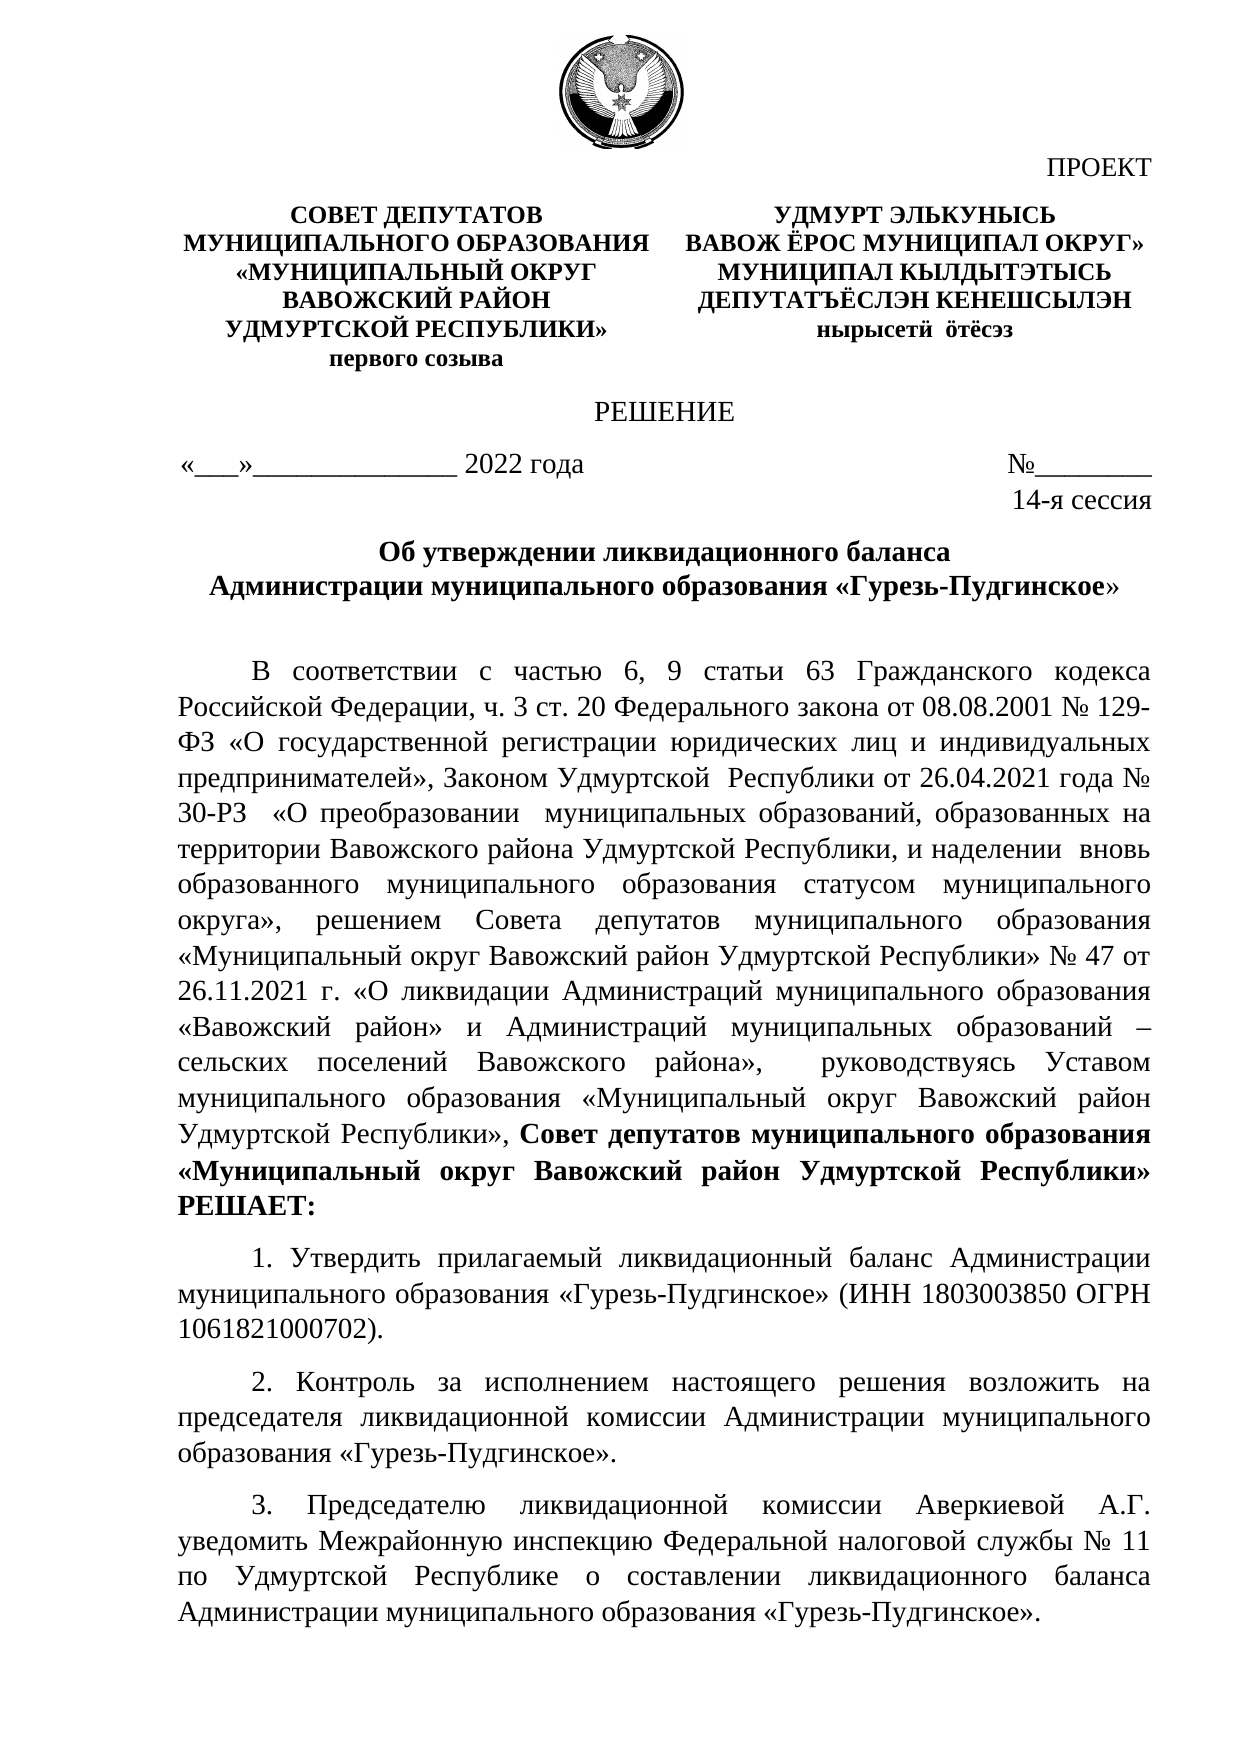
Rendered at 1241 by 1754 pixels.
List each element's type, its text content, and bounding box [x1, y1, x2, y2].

table_header УДМУРТ ЭЛЬКУНЫСЬ ВАВОЖ ЁРОС МУНИЦИПАЛ ОКРУГ» МУНИЦИПАЛ КЫЛДЫТЭТЫСЬ ДЕПУТАТЪЁСЛЭН КЕНЕШСЫЛЭН нырысетӥ ӧтёсэз [664, 200, 1163, 394]
text 3. Председателю ликвидационной комиссии Аверкиевой А.Г. уведомить Межрайонную инспекцию Федеральной налоговой службы № 11 по Удмуртской Республике о составлении ликвидационного баланса Администрации муниципального образования «Гурезь-Пудгинское». [177, 1487, 1152, 1627]
text «___»______________ 2022 года №________ 14-я сессия [177, 446, 1152, 516]
text В соответствии с частью 6, 9 статьи 63 Гражданского кодекса Российской Федерации, ч. 3 ст. 20 Федерального закона от 08.08.2001 № 129-ФЗ «О государственной регистрации юридических лиц и индивидуальных предпринимателей», Законом Удмуртской Республики от 26.04.2021 года № 30-РЗ «О преобразовании муниципальных образований, образованных на территории Вавожского района Удмуртской Республики, и наделении вновь образованного муниципального образования статусом муниципального округа», решением Совета депутатов муниципального образования «Муниципальный округ Вавожский район Удмуртской Республики» № 47 от 26.11.2021 г. «О ликвидации Администраций муниципального образования «Вавожский район» и Администраций муниципальных образований – сельских поселений Вавожского района», руководствуясь Уставом муниципального образования «Муниципальный округ Вавожский район Удмуртской Республики», Совет депутатов муниципального образования «Муниципальный округ Вавожский район Удмуртской Республики» РЕШАЕТ: [177, 653, 1152, 1222]
text ПРОЕКТ [177, 118, 1152, 182]
text 1. Утвердить прилагаемый ликвидационный баланс Администрации муниципального образования «Гурезь-Пудгинское» (ИНН 1803003850 ОГРН 1061821000702). [177, 1241, 1152, 1345]
table_header СОВЕТ ДЕПУТАТОВ МУНИЦИПАЛЬНОГО ОБРАЗОВАНИЯ «МУНИЦИПАЛЬНЫЙ ОКРУГ ВАВОЖСКИЙ РАЙОН УДМУРТСКОЙ РЕСПУБЛИКИ» первого созыва [166, 200, 664, 394]
text Об утверждении ликвидационного баланса [177, 534, 1152, 568]
text Администрации муниципального образования «Гурезь-Пудгинское» [177, 568, 1152, 601]
text РЕШЕНИЕ [177, 394, 1152, 428]
text 2. Контроль за исполнением настоящего решения возложить на председателя ликвидационной комиссии Администрации муниципального образования «Гурезь-Пудгинское». [177, 1364, 1152, 1468]
picture [557, 35, 688, 149]
